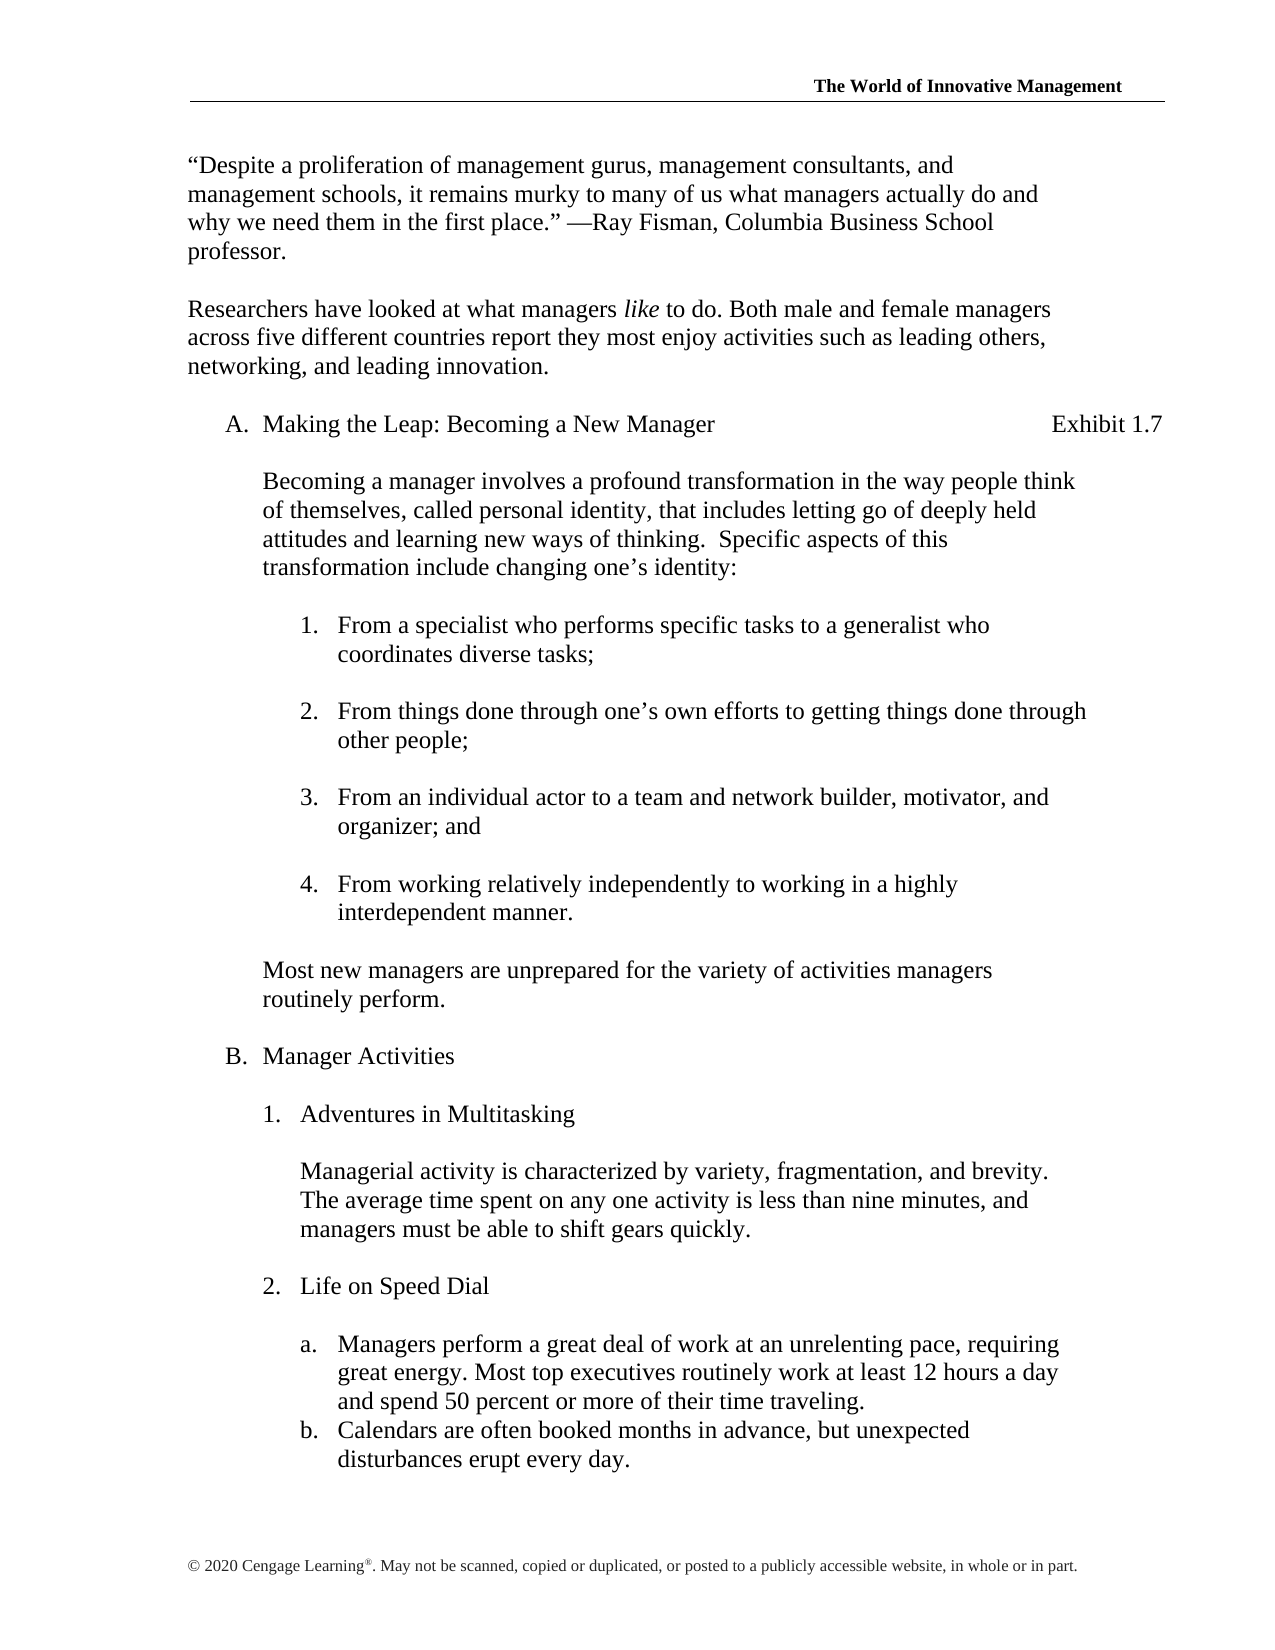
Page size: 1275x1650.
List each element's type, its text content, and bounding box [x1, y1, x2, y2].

text “Despite a proliferation of management gurus, management consultants, and management schools, it remains murky to many of us what managers actually do and why we need them in the first place.” —Ray Fisman, Columbia Business School professor. [187, 150, 1087, 265]
list Life on Speed Dial [262, 1271, 1087, 1300]
list From an individual actor to a team and network builder, motivator, and organizer; and [300, 782, 1087, 840]
list From a specialist who performs specific tasks to a generalist who coordinates diverse tasks; [300, 610, 1087, 667]
text Researchers have looked at what managers like to do. Both male and female managers across five different countries report they most enjoy activities such as leading others, networking, and leading innovation. [187, 294, 1087, 380]
list From working relatively independently to working in a highly interdependent manner. [300, 869, 1087, 926]
text Managerial activity is characterized by variety, fragmentation, and brevity. The average time spent on any one activity is less than nine minutes, and managers must be able to shift gears quickly. [300, 1156, 1087, 1242]
list Managers perform a great deal of work at an unrelenting pace, requiring great energy. Most top executives routinely work at least 12 hours a day and spend 50 percent or more of their time traveling. [300, 1329, 1087, 1415]
list Adventures in Multitasking [262, 1099, 1087, 1127]
text B. Manager Activities [225, 1041, 1087, 1070]
text Most new managers are unprepared for the variety of activities managers routinely perform. [262, 955, 1087, 1012]
list Making the Leap: Becoming a New Manager Exhibit 1.7 [225, 409, 1087, 437]
text Becoming a manager involves a profound transformation in the way people think of themselves, called personal identity, that includes letting go of deeply held attitudes and learning new ways of thinking. Specific aspects of this transformation include changing one’s identity: [262, 466, 1087, 581]
list Calendars are often booked months in advance, but unexpected disturbances erupt every day. [300, 1415, 1087, 1472]
list From things done through one’s own efforts to getting things done through other people; [300, 696, 1087, 754]
